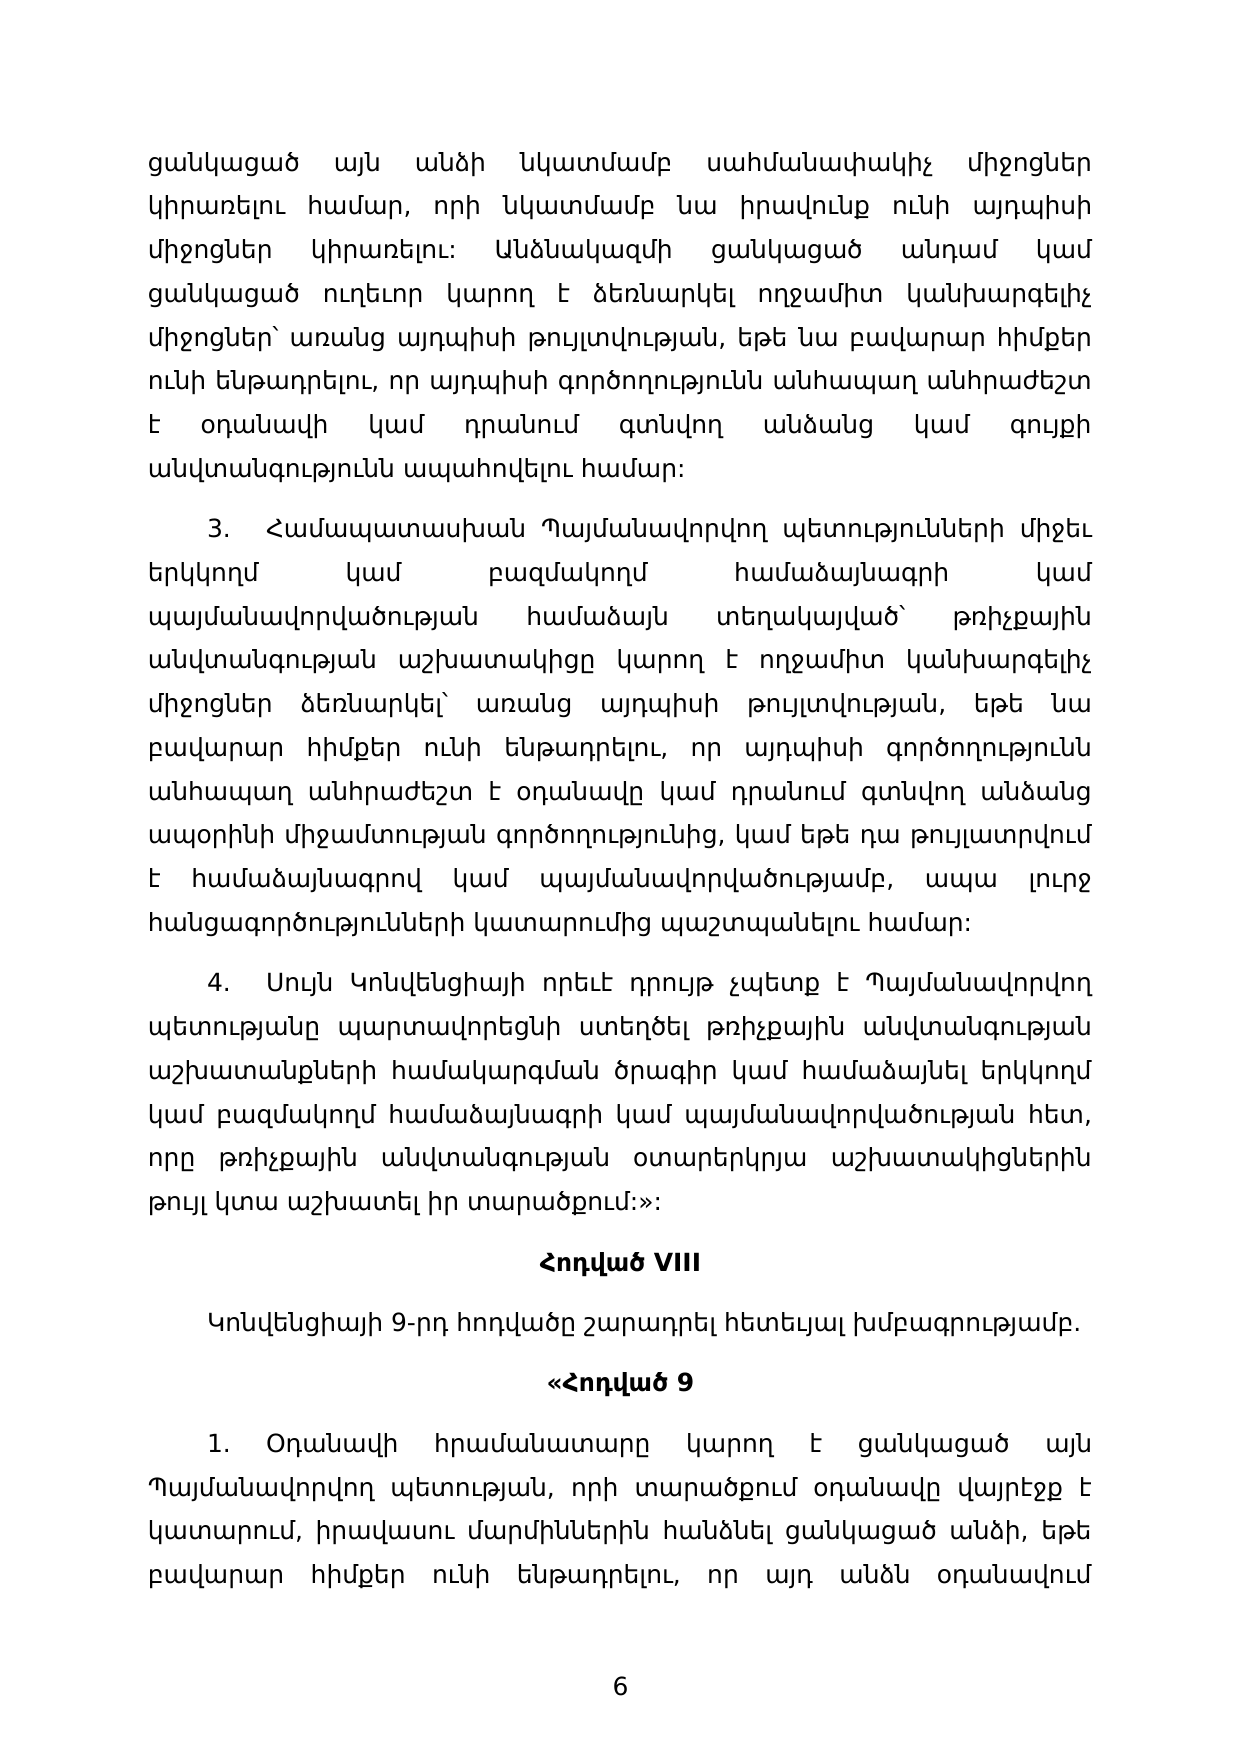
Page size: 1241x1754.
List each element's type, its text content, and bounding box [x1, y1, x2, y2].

subtitle Հոդված VIII [148, 1248, 1093, 1277]
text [148, 1429, 1093, 1589]
text 3. Համապատասխան Պայմանավորվող պետությունների միջեւ երկկողմ կամ բազմակողմ համաձայնագրի կամ պայմանավորվածության համաձայն տեղակայված՝ թռիչքային անվտանգության աշխատակիցը կարող է ողջամիտ կանխարգելիչ միջոցներ ձեռնարկել՝ առանց այդպիսի թույլտվության, եթե նա բավարար հիմքեր ունի ենթադրելու, որ այդպիսի գործողությունն անհապաղ անհրաժեշտ է օդանավը կամ դրանում գտնվող անձանց ապօրինի միջամտության գործողությունից, կամ եթե դա թույլատրվում է համաձայնագրով կամ պայմանավորվածությամբ, ապա լուրջ հանցագործությունների կատարումից պաշտպանելու համար: [148, 514, 1093, 937]
text 4. Սույն Կոնվենցիայի որեւէ դրույթ չպետք է Պայմանավորվող պետությանը պարտավորեցնի ստեղծել թռիչքային անվտանգության աշխատանքների համակարգման ծրագիր կամ համաձայնել երկկողմ կամ բազմակողմ համաձայնագրի կամ պայմանավորվածության հետ, որը թռիչքային անվտանգության օտարերկրյա աշխատակիցներին թույլ կտա աշխատել իր տարածքում:»: [148, 968, 1093, 1216]
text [148, 148, 1093, 483]
text Կոնվենցիայի 9-րդ հոդվածը շարադրել հետեւյալ խմբագրությամբ. [148, 1308, 1093, 1337]
subtitle «Հոդված 9 [148, 1368, 1093, 1398]
